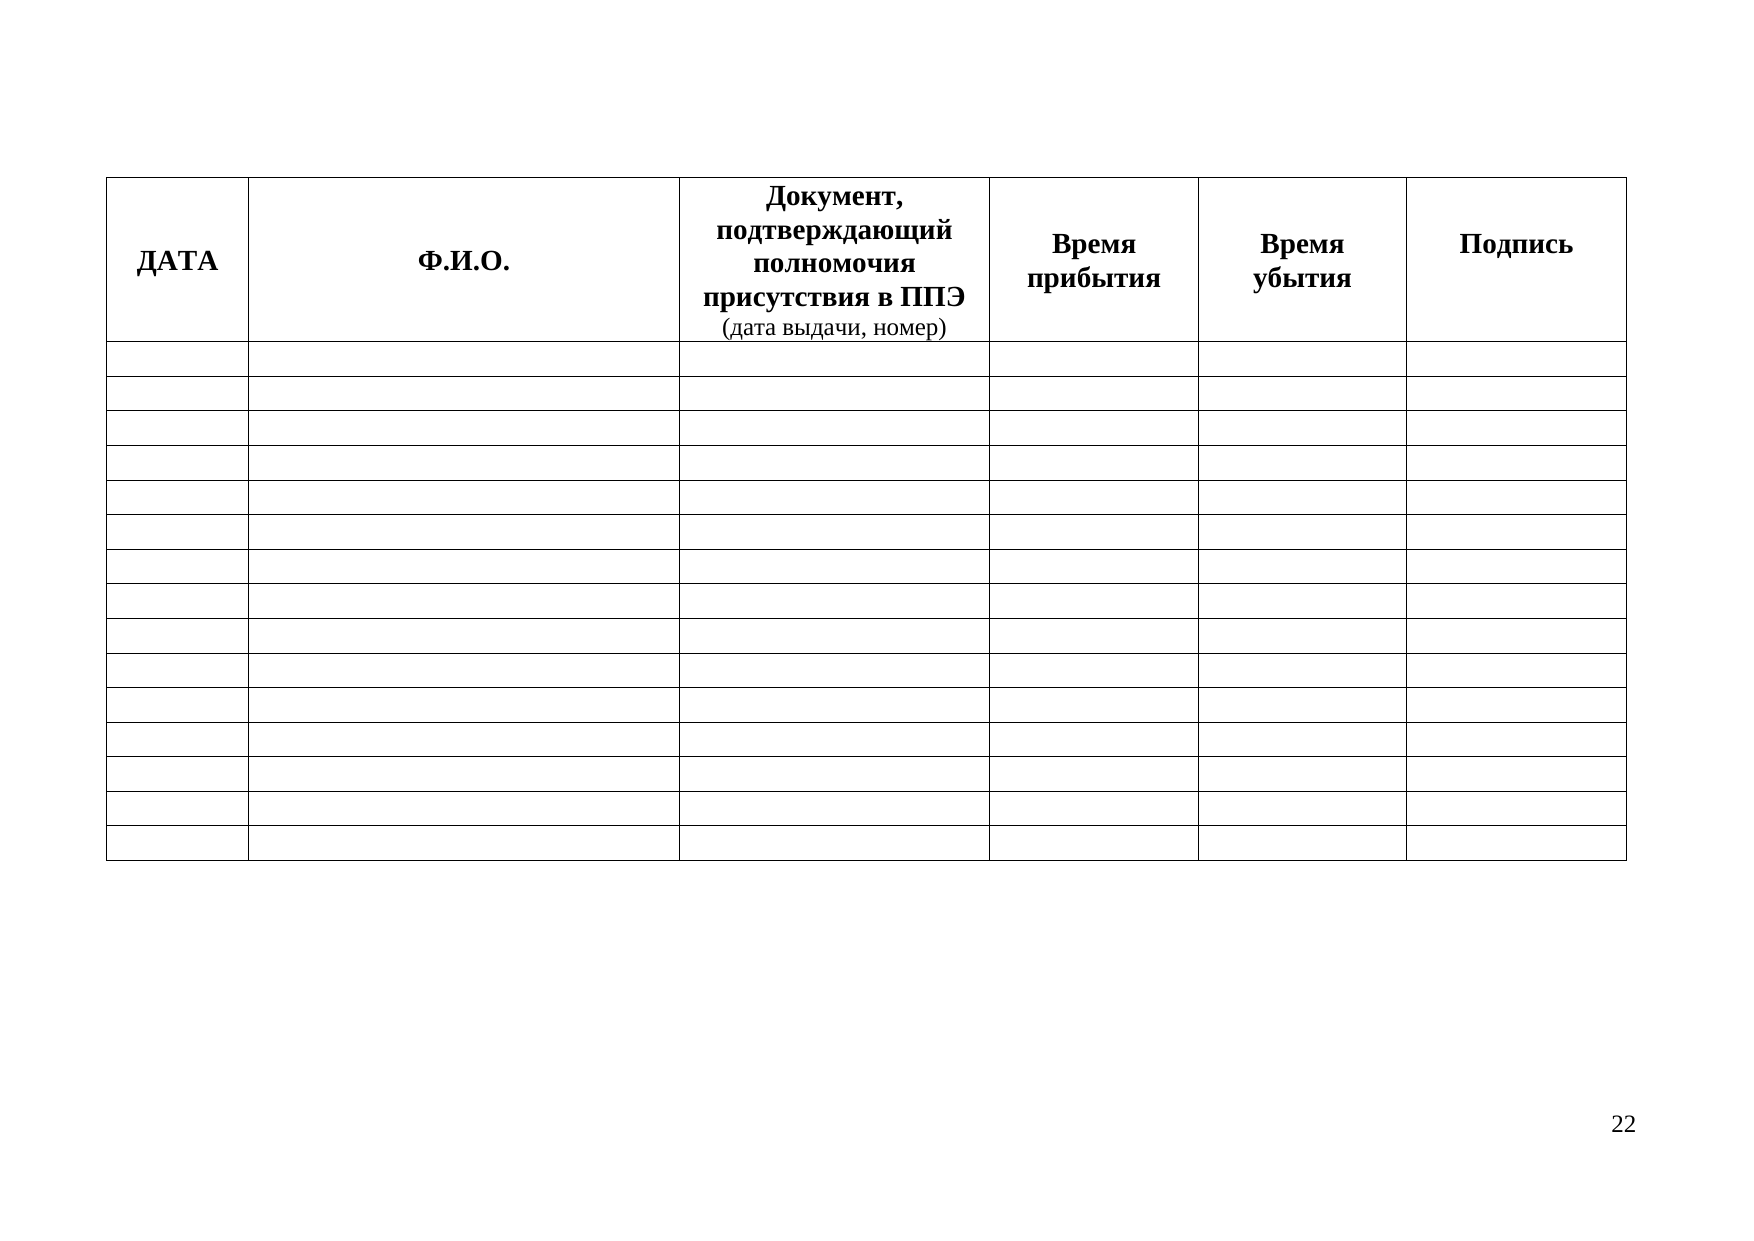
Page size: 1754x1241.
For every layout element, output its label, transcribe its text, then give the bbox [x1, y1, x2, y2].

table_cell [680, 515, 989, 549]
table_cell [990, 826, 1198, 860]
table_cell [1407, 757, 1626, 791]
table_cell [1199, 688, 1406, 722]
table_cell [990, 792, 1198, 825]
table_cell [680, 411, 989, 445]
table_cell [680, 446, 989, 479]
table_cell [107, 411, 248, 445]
table_header Ф.И.О. [249, 178, 679, 341]
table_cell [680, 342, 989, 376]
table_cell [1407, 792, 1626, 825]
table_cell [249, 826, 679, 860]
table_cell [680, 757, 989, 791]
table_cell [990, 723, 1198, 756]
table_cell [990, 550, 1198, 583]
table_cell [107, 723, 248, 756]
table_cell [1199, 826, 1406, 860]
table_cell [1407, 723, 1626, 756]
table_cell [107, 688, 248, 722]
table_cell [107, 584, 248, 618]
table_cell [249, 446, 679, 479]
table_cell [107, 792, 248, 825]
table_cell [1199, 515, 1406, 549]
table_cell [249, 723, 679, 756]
table_header Время прибытия [990, 178, 1198, 341]
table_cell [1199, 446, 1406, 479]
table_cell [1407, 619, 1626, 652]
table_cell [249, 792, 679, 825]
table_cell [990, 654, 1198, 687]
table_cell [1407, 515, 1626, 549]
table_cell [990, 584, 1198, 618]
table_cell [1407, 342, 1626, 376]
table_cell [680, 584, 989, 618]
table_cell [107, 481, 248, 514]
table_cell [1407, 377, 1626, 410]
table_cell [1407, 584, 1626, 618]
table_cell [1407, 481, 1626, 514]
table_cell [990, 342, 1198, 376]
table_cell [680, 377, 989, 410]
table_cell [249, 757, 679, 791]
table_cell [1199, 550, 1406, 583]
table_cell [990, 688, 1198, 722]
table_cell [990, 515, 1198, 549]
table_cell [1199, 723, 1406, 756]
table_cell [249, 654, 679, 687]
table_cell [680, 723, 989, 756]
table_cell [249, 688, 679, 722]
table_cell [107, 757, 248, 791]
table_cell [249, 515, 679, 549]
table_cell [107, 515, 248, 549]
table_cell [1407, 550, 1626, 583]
table_header Время убытия [1199, 178, 1406, 341]
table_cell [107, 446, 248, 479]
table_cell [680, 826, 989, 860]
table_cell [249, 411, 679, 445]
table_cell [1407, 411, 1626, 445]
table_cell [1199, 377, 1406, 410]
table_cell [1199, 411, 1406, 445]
table_header ДАТА [107, 178, 248, 341]
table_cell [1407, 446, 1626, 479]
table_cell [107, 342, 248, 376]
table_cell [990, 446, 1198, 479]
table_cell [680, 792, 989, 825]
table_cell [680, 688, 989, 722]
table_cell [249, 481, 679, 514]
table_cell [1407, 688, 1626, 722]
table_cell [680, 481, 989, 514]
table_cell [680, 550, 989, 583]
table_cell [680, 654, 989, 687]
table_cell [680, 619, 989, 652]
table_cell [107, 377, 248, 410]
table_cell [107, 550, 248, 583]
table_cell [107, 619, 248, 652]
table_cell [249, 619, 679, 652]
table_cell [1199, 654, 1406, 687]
table_header Документ, подтверждающий полномочия присутствия в ППЭ (дата выдачи, номер) [680, 178, 989, 341]
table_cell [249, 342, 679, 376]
table_header Подпись [1407, 178, 1626, 341]
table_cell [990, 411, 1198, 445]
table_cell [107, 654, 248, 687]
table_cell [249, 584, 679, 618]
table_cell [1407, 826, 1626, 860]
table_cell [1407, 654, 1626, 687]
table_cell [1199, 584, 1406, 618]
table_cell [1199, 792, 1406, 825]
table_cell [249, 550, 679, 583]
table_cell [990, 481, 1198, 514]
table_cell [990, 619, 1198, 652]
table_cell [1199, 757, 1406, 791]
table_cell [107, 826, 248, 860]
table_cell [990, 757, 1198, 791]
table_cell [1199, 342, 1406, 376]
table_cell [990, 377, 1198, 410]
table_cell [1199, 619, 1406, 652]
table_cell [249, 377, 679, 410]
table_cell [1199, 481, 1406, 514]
